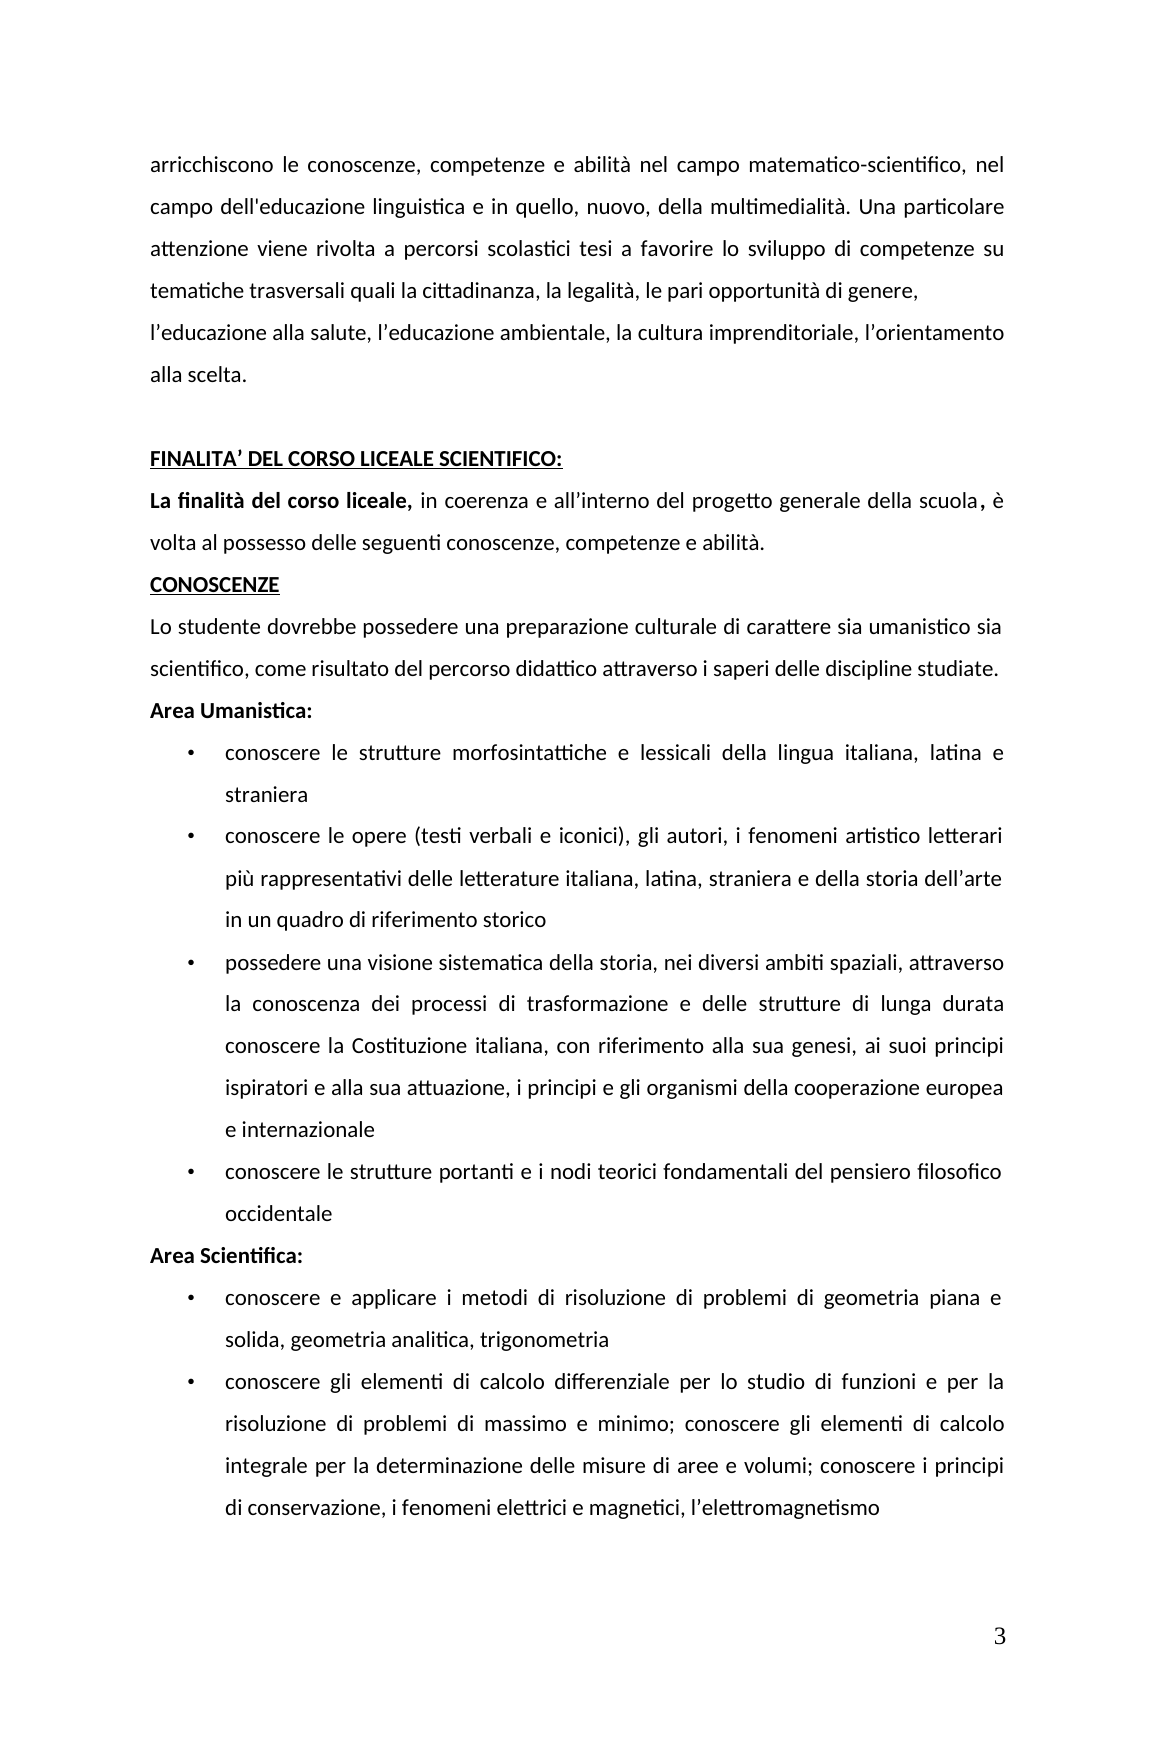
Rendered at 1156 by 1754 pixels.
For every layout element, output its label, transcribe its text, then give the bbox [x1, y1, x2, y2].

text La finalità del corso liceale, in coerenza e all’interno del progetto generale della scuola, è volta al possesso delle seguenti conoscenze, competenze e abilità. [150, 486, 1004, 556]
text Area Umanistica: [150, 696, 1006, 724]
list possedere una visione sistematica della storia, nei diversi ambiti spaziali, attraverso la conoscenza dei processi di trasformazione e delle strutture di lunga durata conoscere la Costituzione italiana, con riferimento alla sua genesi, ai suoi principi ispiratori e alla sua attuazione, i principi e gli organismi della cooperazione europea e internazionale [187, 948, 1006, 1143]
text CONOSCENZE [150, 570, 1006, 598]
text Lo studente dovrebbe possedere una preparazione culturale di carattere sia umanistico sia scientifico, come risultato del percorso didattico attraverso i saperi delle discipline studiate. [150, 612, 1004, 682]
text Area Scientifica: [150, 1241, 1006, 1269]
list conoscere gli elementi di calcolo differenziale per lo studio di funzioni e per la risoluzione di problemi di massimo e minimo; conoscere gli elementi di calcolo integrale per la determinazione delle misure di aree e volumi; conoscere i principi di conservazione, i fenomeni elettrici e magnetici, l’elettromagnetismo [187, 1367, 1006, 1521]
list conoscere le opere (testi verbali e iconici), gli autori, i fenomeni artistico letterari più rappresentativi delle letterature italiana, latina, straniera e della storia dell’arte in un quadro di riferimento storico [187, 822, 1004, 934]
list conoscere le strutture morfosintattiche e lessicali della lingua italiana, latina e straniera [187, 738, 1006, 808]
list conoscere e applicare i metodi di risoluzione di problemi di geometria piana e solida, geometria analitica, trigonometria [187, 1283, 1004, 1353]
list conoscere le strutture portanti e i nodi teorici fondamentali del pensiero filosofico occidentale [187, 1157, 1004, 1227]
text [150, 150, 1006, 304]
text FINALITA’ DEL CORSO LICEALE SCIENTIFICO: [150, 444, 1006, 472]
text l’educazione alla salute, l’educazione ambientale, la cultura imprenditoriale, l’orientamento alla scelta. [150, 318, 1006, 388]
